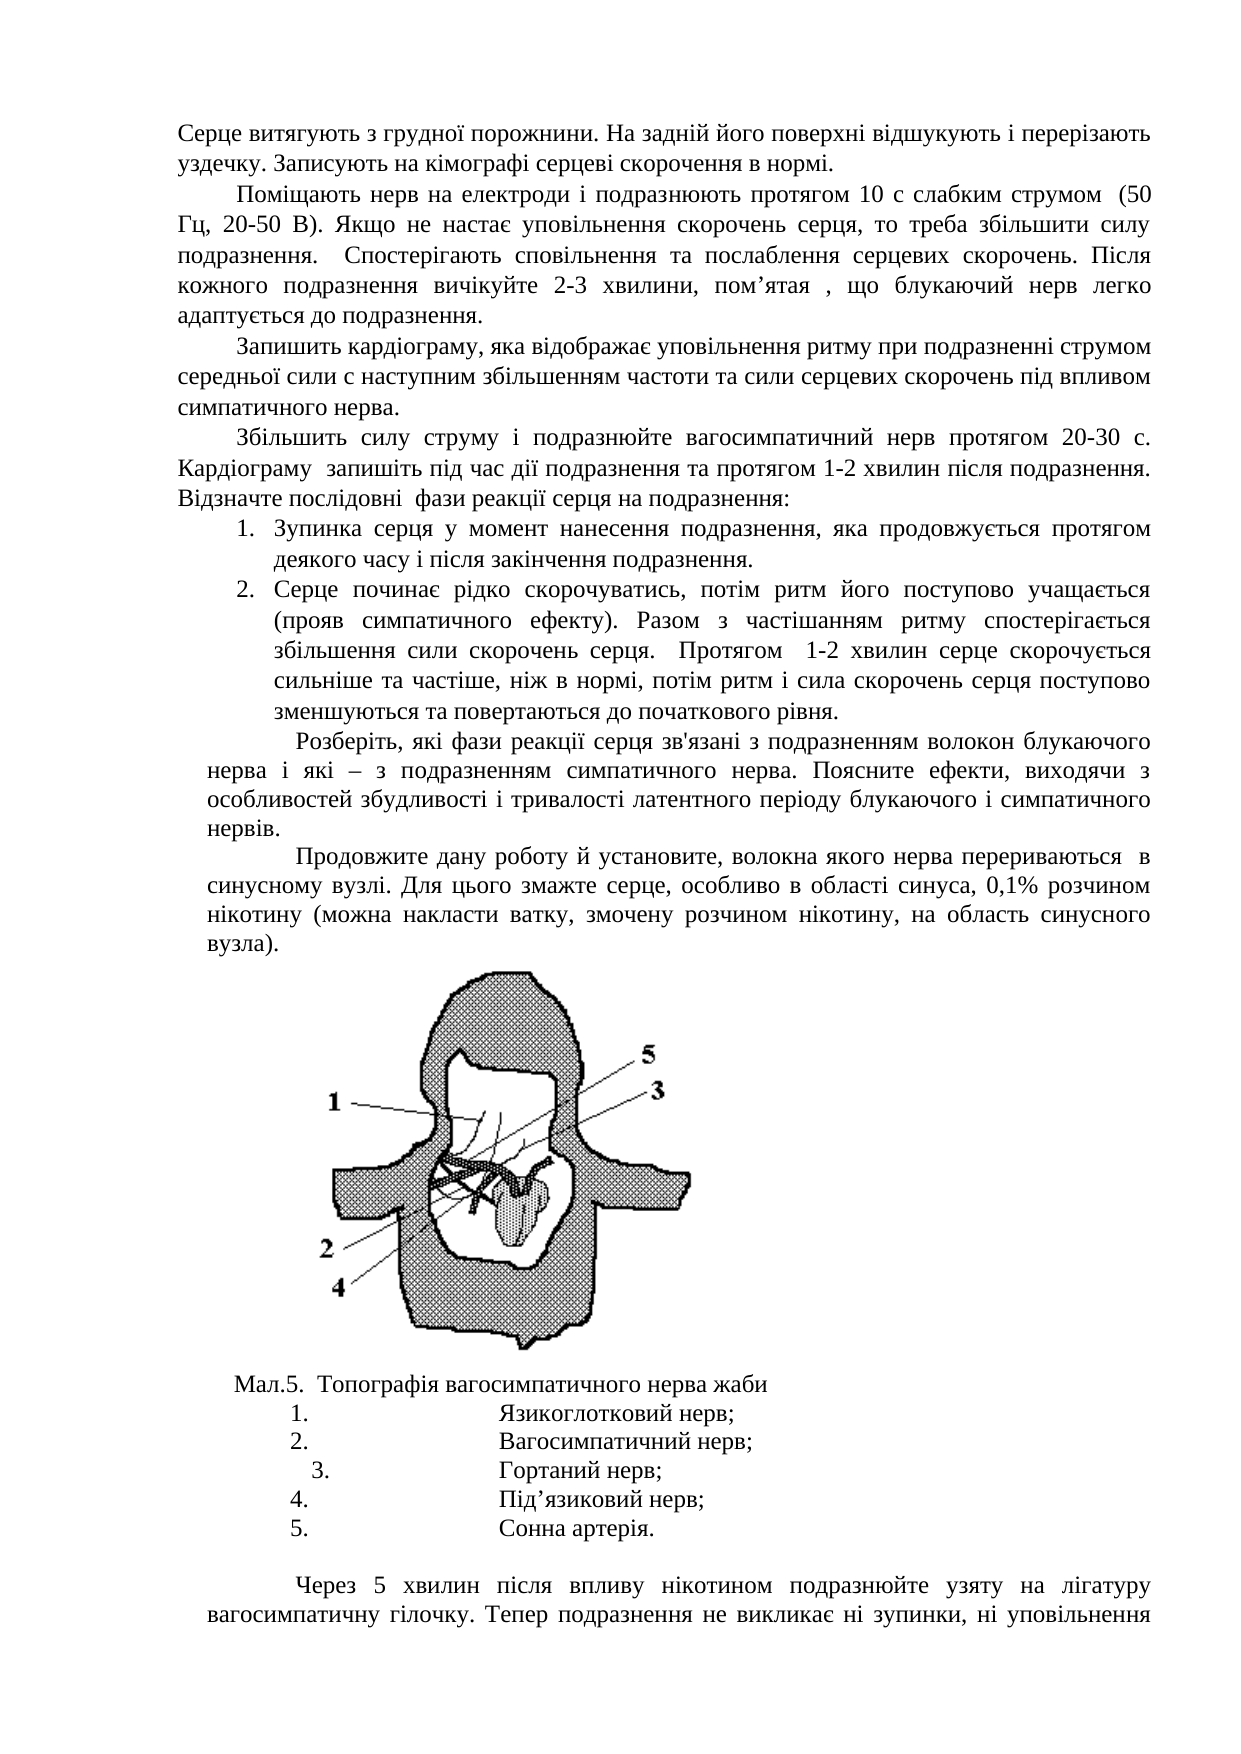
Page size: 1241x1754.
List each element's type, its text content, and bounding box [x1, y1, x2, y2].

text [207, 1570, 1152, 1628]
list Сонна артерія. [290, 1513, 1152, 1541]
text Мал.5. Топографія вагосимпатичного нерва жаби [177, 1369, 1152, 1398]
list Гортаний нерв; [311, 1455, 1152, 1484]
text Запишить кардіограму, яка відображає уповільнення ритму при подразненні струмом середньої сили с наступним збільшенням частоти та сили серцевих скорочень під впливом симпатичного нерва. [177, 331, 1152, 421]
text Продовжите дану роботу й установите, волокна якого нерва перериваються в синусному вузлі. Для цього змажте серце, особливо в області синуса, 0,1% розчином нікотину (можна накласти ватку, змочену розчином нікотину, на область синусного вузла). [207, 841, 1152, 956]
list Під’язиковий нерв; [290, 1484, 1152, 1513]
text Збільшить силу струму і подразнюйте вагосимпатичний нерв протягом 20-30 с. Кардіограму запишіть під час дії подразнення та протягом 1-2 хвилин після подразнення. Відзначте послідовні фази реакції серця на подразнення: [177, 422, 1152, 512]
text Серце витягують з грудної порожнини. На задній його поверхні відшукують і перерізають уздечку. Записують на кімографі серцеві скорочення в нормі. [177, 118, 1152, 177]
picture [295, 956, 699, 1369]
list Зупинка серця у момент нанесення подразнення, яка продовжується протягом деякого часу і після закінчення подразнення. [236, 513, 1152, 573]
list Язикоглотковий нерв; [233, 1398, 1152, 1426]
list Вагосимпатичний нерв; [290, 1426, 1152, 1455]
text Поміщають нерв на електроди і подразнюють протягом 10 с слабким струмом (50 Гц, 20-50 В). Якщо не настає уповільнення скорочень серця, то треба збільшити силу подразнення. Спостерігають сповільнення та послаблення серцевих скорочень. Після кожного подразнення вичікуйте 2-3 хвилини, пом’ятая , що блукаючий нерв легко адаптується до подразнення. [177, 179, 1152, 329]
text Розберіть, які фази реакції серця зв'язані з подразненням волокон блукаючого нерва і які – з подразненням симпатичного нерва. Поясните ефекти, виходячи з особливостей збудливості і тривалості латентного періоду блукаючого і симпатичного нервів. [207, 726, 1152, 841]
list Серце починає рідко скорочуватись, потім ритм його поступово учащається (прояв симпатичного ефекту). Разом з частішанням ритму спостерігається збільшення сили скорочень серця. Протягом 1-2 хвилин серце скорочується сильніше та частіше, ніж в нормі, потім ритм і сила скорочень серця поступово зменшуються та повертаються до початкового рівня. [236, 574, 1152, 725]
